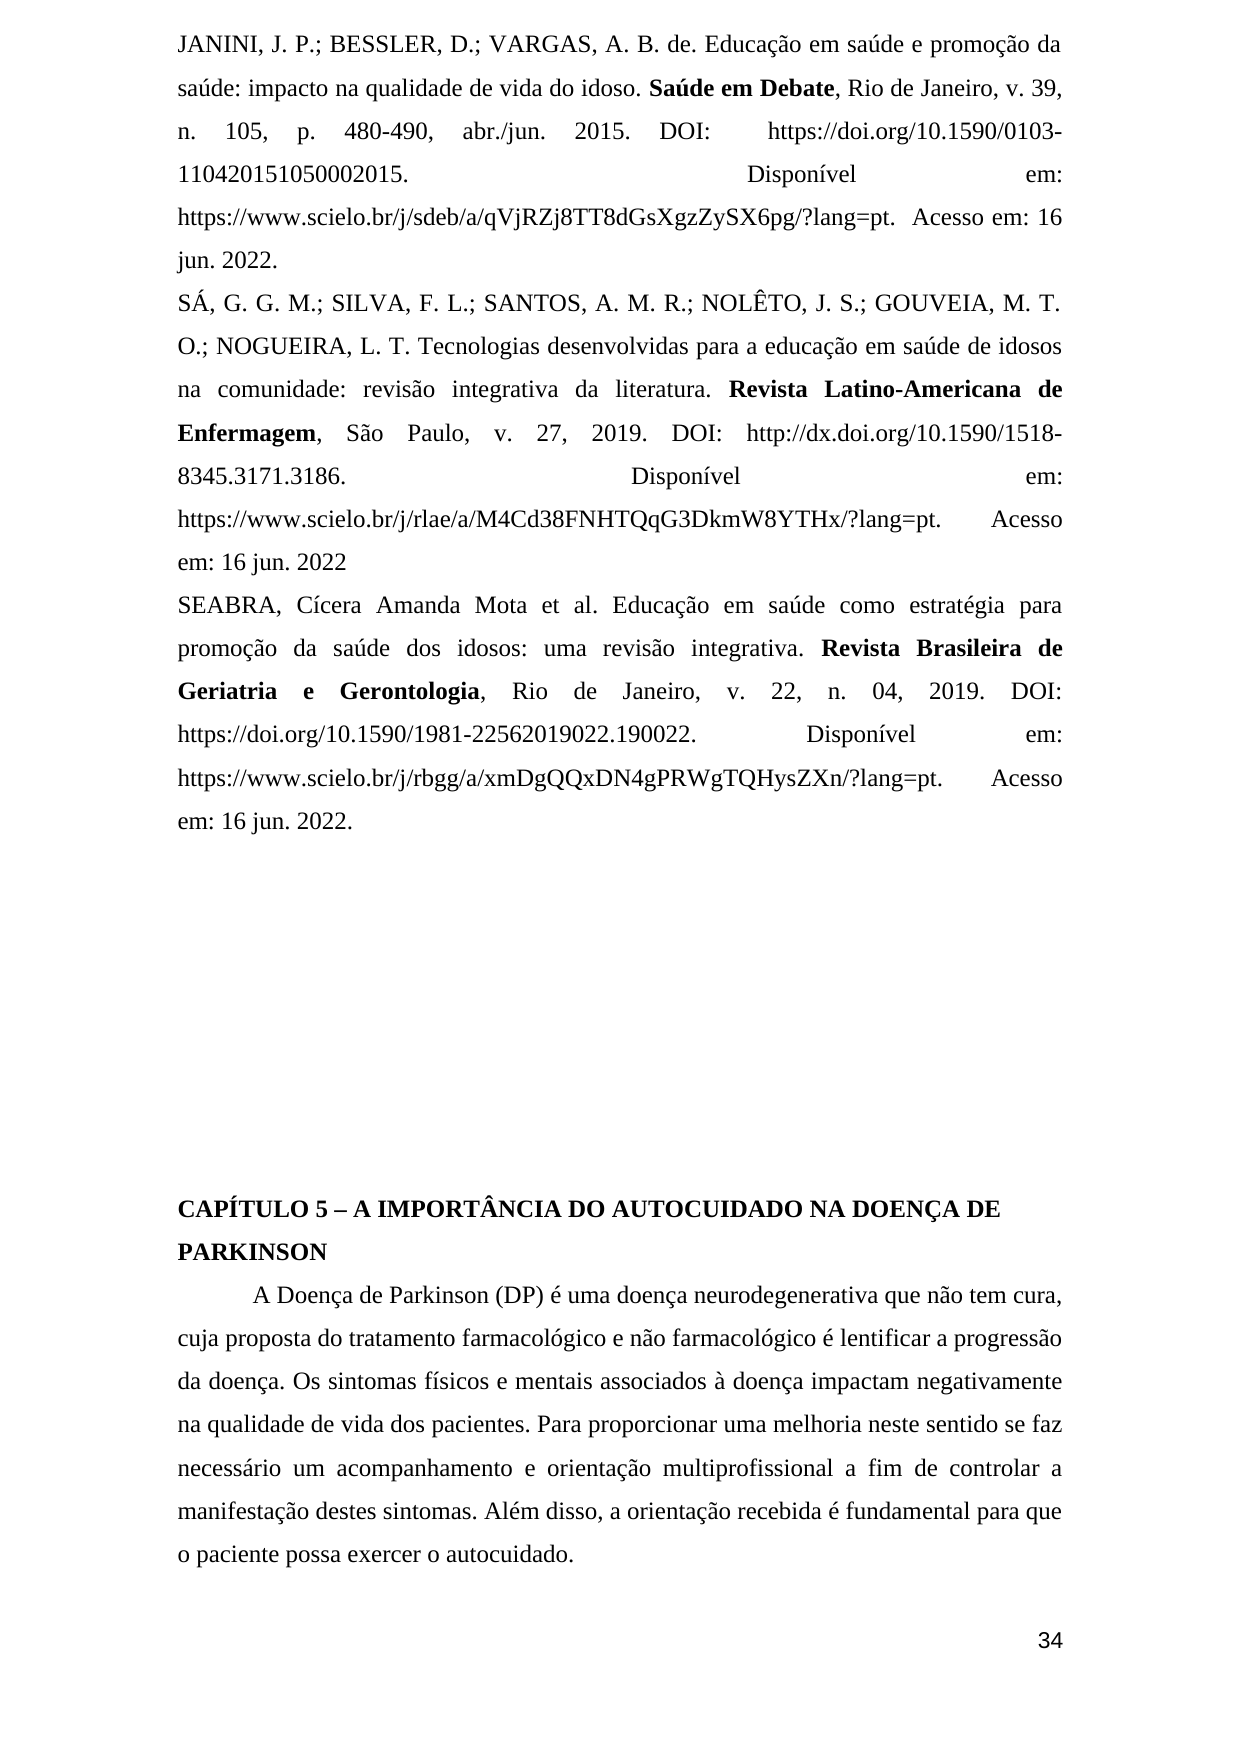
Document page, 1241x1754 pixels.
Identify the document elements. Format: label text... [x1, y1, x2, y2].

text SEABRA, Cícera Amanda Mota et al. Educação em saúde como estratégia para promoção da saúde dos idosos: uma revisão integrativa. Revista Brasileira de Geriatria e Gerontologia, Rio de Janeiro, v. 22, n. 04, 2019. DOI: https://doi.org/10.1590/1981-22562019022.190022. Disponível em: https://www.scielo.br/j/rbgg/a/xmDgQQxDN4gPRWgTQHysZXn/?lang=pt. Acesso em: 16 jun. 2022. [177, 590, 1063, 834]
text SÁ, G. G. M.; SILVA, F. L.; SANTOS, A. M. R.; NOLÊTO, J. S.; GOUVEIA, M. T. O.; NOGUEIRA, L. T. Tecnologias desenvolvidas para a educação em saúde de idosos na comunidade: revisão integrativa da literatura. Revista Latino-Americana de Enfermagem, São Paulo, v. 27, 2019. DOI: http://dx.doi.org/10.1590/1518-8345.3171.3186. Disponível em: https://www.scielo.br/j/rlae/a/M4Cd38FNHTQqG3DkmW8YTHx/?lang=pt. Acesso em: 16 jun. 2022 [177, 288, 1063, 576]
text A Doença de Parkinson (DP) é uma doença neurodegenerativa que não tem cura, cuja proposta do tratamento farmacológico e não farmacológico é lentificar a progressão da doença. Os sintomas físicos e mentais associados à doença impactam negativamente na qualidade de vida dos pacientes. Para proporcionar uma melhoria neste sentido se faz necessário um acompanhamento e orientação multiprofissional a fim de controlar a manifestação destes sintomas. Além disso, a orientação recebida é fundamental para que o paciente possa exercer o autocuidado. [177, 1280, 1063, 1568]
text CAPÍTULO 5 – A IMPORTÂNCIA DO AUTOCUIDADO NA DOENÇA DE PARKINSON [177, 1194, 1063, 1266]
text JANINI, J. P.; BESSLER, D.; VARGAS, A. B. de. Educação em saúde e promoção da saúde: impacto na qualidade de vida do idoso. Saúde em Debate, Rio de Janeiro, v. 39, n. 105, p. 480-490, abr./jun. 2015. DOI: https://doi.org/10.1590/0103-110420151050002015. Disponível em: https://www.scielo.br/j/sdeb/a/qVjRZj8TT8dGsXgzZySX6pg/?lang=pt. Acesso em: 16 jun. 2022. [177, 29, 1063, 274]
